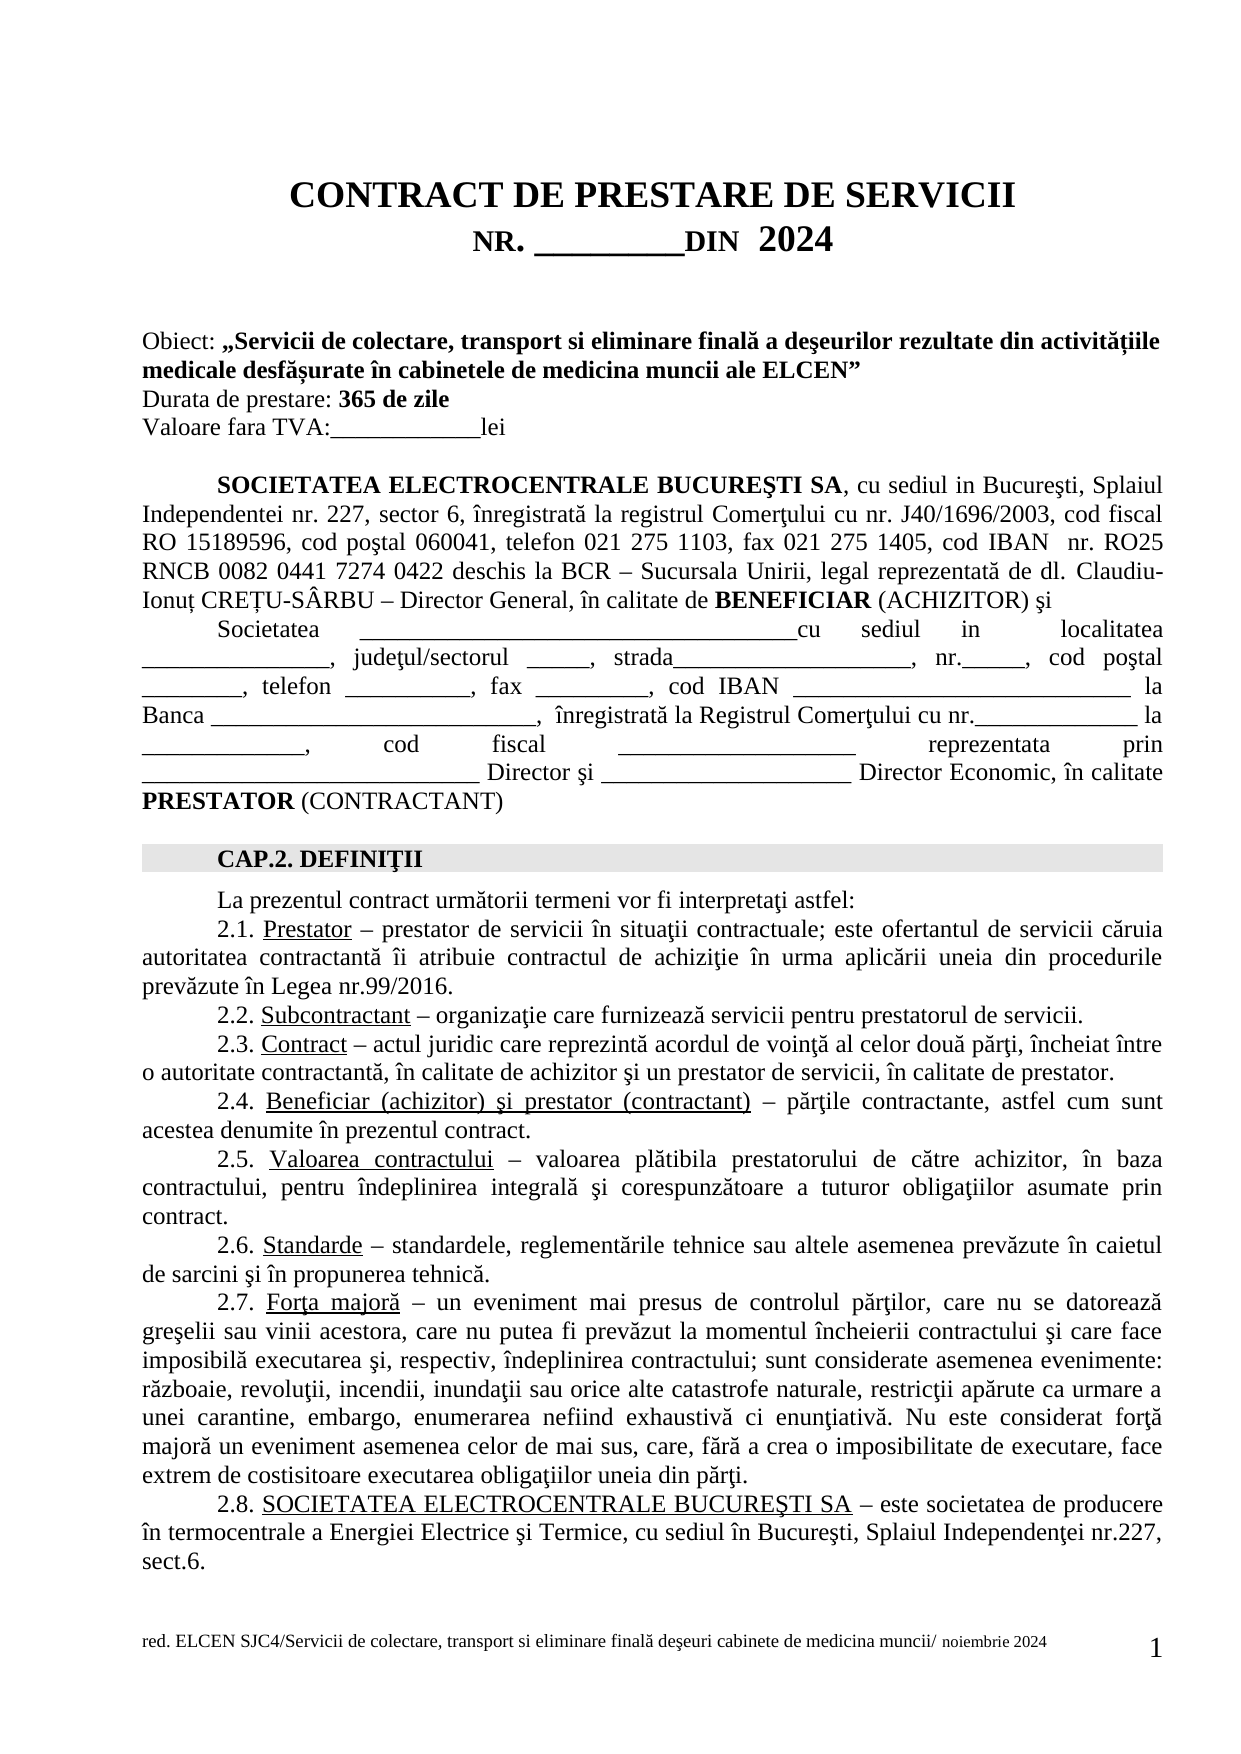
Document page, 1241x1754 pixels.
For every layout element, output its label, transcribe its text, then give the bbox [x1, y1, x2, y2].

text nr. ________din 2024 [142, 216, 1163, 259]
text SOCIETATEA ELECTROCENTRALE BUCUREŞTI SA, cu sediul in Bucureşti, Splaiul Independentei nr. 227, sector 6, înregistrată la registrul Comerţului cu nr. J40/1696/2003, cod fiscal RO 15189596, cod poştal 060041, telefon 021 275 1103, fax 021 275 1405, cod IBAN nr. RO25 RNCB 0082 0441 7274 0422 deschis la BCR – Sucursala Unirii, legal reprezentată de dl. Claudiu-Ionuț CREȚU-SÂRBU – Director General, în calitate de beneficiar (ACHIZITOR) şi [142, 470, 1163, 614]
text 2.2. Subcontractant – organizaţie care furnizează servicii pentru prestatorul de servicii. [142, 1000, 1163, 1029]
text 2.7. Forţa majoră – un eveniment mai presus de controlul părţilor, care nu se datorează greşelii sau vinii acestora, care nu putea fi prevăzut la momentul încheierii contractului şi care face imposibilă executarea şi, respectiv, îndeplinirea contractului; sunt considerate asemenea evenimente: războaie, revoluţii, incendii, inundaţii sau orice alte catastrofe naturale, restricţii apărute ca urmare a unei carantine, embargo, enumerarea nefiind exhaustivă ci enunţiativă. Nu este considerat forţă majoră un eveniment asemenea celor de mai sus, care, fără a crea o imposibilitate de executare, face extrem de costisitoare executarea obligaţiilor uneia din părţi. [142, 1287, 1163, 1489]
text Valoare fara TVA:____________lei [142, 412, 1163, 441]
text 2.3. Contract – actul juridic care reprezintă acordul de voinţă al celor două părţi, încheiat între o autoritate contractantă, în calitate de achizitor şi un prestator de servicii, în calitate de prestator. [142, 1029, 1163, 1086]
text Societatea ___________________________________cu sediul in localitatea _______________, judeţul/sectorul _____, strada___________________, nr._____, cod poştal ________, telefon __________, fax _________, cod IBAN ___________________________ la Banca __________________________, înregistrată la Registrul Comerţului cu nr._____________ la _____________, cod fiscal ___________________ reprezentata prin ___________________________ Director şi ____________________ Director Economic, în calitate PRESTATOR (CONTRACTANT) [142, 614, 1163, 815]
text Durata de prestare: 365 de zile [142, 384, 1163, 412]
text 2.1. Prestator – prestator de servicii în situaţii contractuale; este ofertantul de servicii căruia autoritatea contractantă îi atribuie contractul de achiziţie în urma aplicării uneia din procedurile prevăzute în Legea nr.99/2016. [142, 914, 1163, 1000]
text Obiect: „Servicii de colectare, transport si eliminare finală a deşeurilor rezultate din activitățiile medicale desfășurate în cabinetele de medicina muncii ale ELCEN” [142, 326, 1163, 384]
subtitle CAP.2. DEFINIŢII [142, 844, 1163, 872]
text 2.8. SOCIETATEA ELECTROCENTRALE BUCUREŞTI SA – este societatea de producere în termocentrale a Energiei Electrice şi Termice, cu sediul în Bucureşti, Splaiul Independenţei nr.227, sect.6. [142, 1489, 1163, 1575]
text CONTRACT DE PRESTARE DE SERVICII [142, 173, 1163, 216]
text 2.4. Beneficiar (achizitor) şi prestator (contractant) – părţile contractante, astfel cum sunt acestea denumite în prezentul contract. [142, 1086, 1163, 1144]
text 2.5. Valoarea contractului – valoarea plătibila prestatorului de către achizitor, în baza contractului, pentru îndeplinirea integrală şi corespunzătoare a tuturor obligaţiilor asumate prin contract. [142, 1144, 1163, 1230]
text La prezentul contract următorii termeni vor fi interpretaţi astfel: [142, 885, 1163, 914]
text 2.6. Standarde – standardele, reglementările tehnice sau altele asemenea prevăzute în caietul de sarcini şi în propunerea tehnică. [142, 1230, 1163, 1287]
